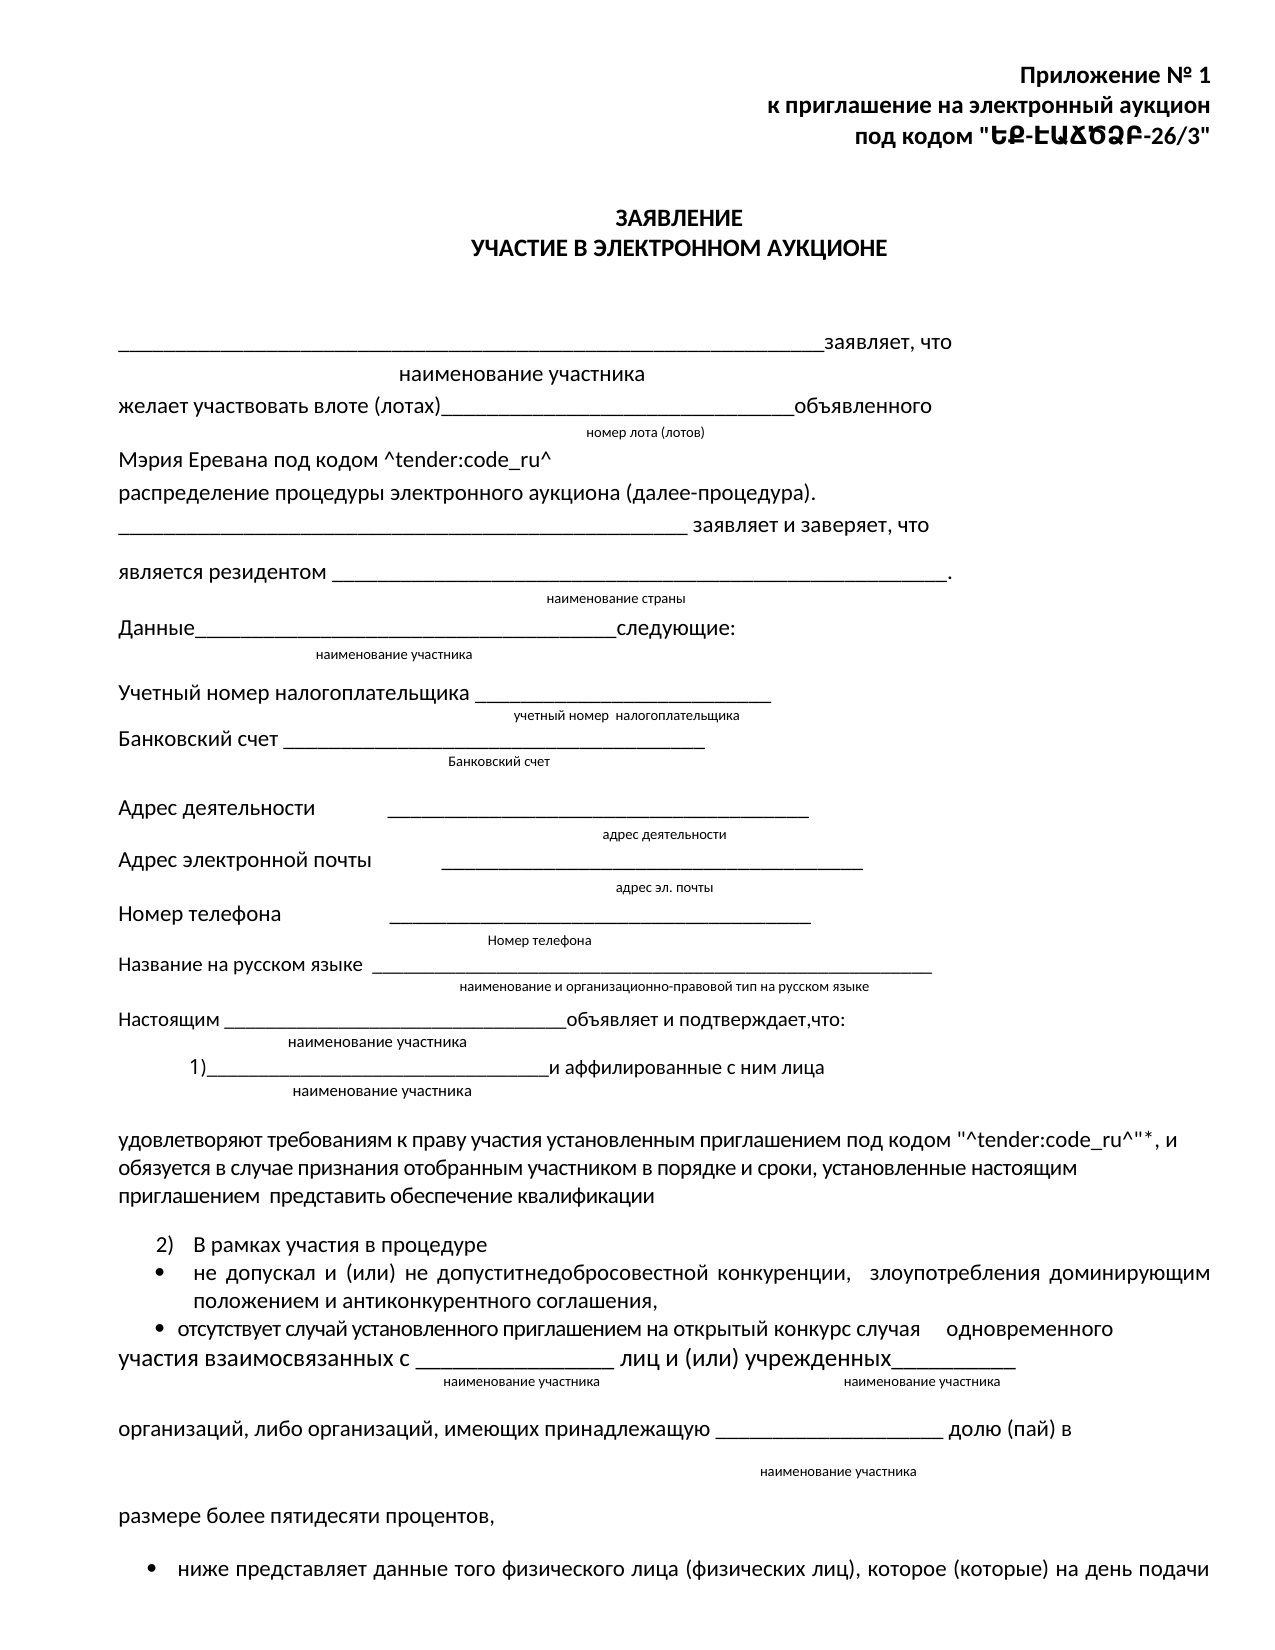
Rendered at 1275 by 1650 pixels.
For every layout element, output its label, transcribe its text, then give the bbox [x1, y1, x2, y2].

text наименование участника [118, 1462, 1211, 1480]
text наименование и организационно-правовой тип на русском языке [118, 977, 1211, 994]
text под кодом "ԵՔ-ԷԱՃԾՁԲ-26/3" [148, 120, 1211, 151]
text Банковский счет [118, 752, 1211, 770]
text Номер телефона [487, 931, 1211, 949]
text к приглашение на электронный аукцион [148, 89, 1211, 120]
text 1)_________________________________и аффилированные с ним лица [118, 1052, 1211, 1080]
text Название на русском языке ______________________________________________________ [118, 951, 1211, 977]
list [148, 1554, 1211, 1582]
text наименование участника [118, 1032, 1211, 1052]
text адрес эл. почты [118, 878, 1211, 896]
text наименование участника [118, 645, 1211, 663]
list отсутствует случай установленного приглашением на открытый конкурс случая одновременного [156, 1314, 1211, 1342]
text номер лота (лотов) [576, 423, 1211, 441]
text удовлетворяют требованиям к праву участия установленным приглашением под кодом "^tender:code_ru^"*, и обязуется в случае признания отобранным участником в порядке и сроки, установленные настоящим приглашением представить обеспечение квалификации [118, 1125, 1211, 1209]
text Данные_____________________________________следующие: [118, 613, 1211, 641]
text УЧАСТИЕ В ЭЛЕКТРОННОМ АУКЦИОНЕ [148, 232, 1211, 263]
text организаций, либо организаций, имеющих принадлежащую ____________________ долю (пай) в [118, 1414, 1211, 1442]
text наименование участника [118, 1080, 1211, 1101]
list В рамках участия в процедуре [156, 1230, 1211, 1258]
text Адрес электронной почты _____________________________________ [118, 846, 1211, 874]
text Настоящим _________________________________объявляет и подтверждает,что: [118, 1006, 1211, 1032]
text является резидентом ______________________________________________________. [118, 557, 1211, 585]
text ______________________________________________________________заявляет, что [118, 327, 1211, 355]
text распределение процедуры электронного аукциона (далее-процедура). [118, 478, 1211, 506]
text Учетный номер налогоплательщика __________________________ [118, 678, 1211, 706]
text Приложение № 1 [118, 59, 1211, 89]
text Банковский счет _____________________________________ [118, 724, 1211, 752]
text ЗАЯВЛЕНИЕ [148, 202, 1211, 232]
text Номер телефона _____________________________________ [118, 899, 1211, 927]
text адрес деятельности [118, 825, 1211, 843]
text участия взаимосвязанных с ________________ лиц и (или) учрежденных__________ [118, 1342, 1211, 1372]
text __________________________________________________ заявляет и заверяет, что [118, 510, 1211, 538]
text наименование участника наименование участника [443, 1372, 1211, 1390]
list не допускал и (или) не допуститнедобросовестной конкуренции, злоупотребления доминирующим положением и антиконкурентного соглашения, [156, 1258, 1211, 1314]
text желает участвовать влоте (лотах)_______________________________объявленного [118, 391, 1211, 419]
text размере более пятидесяти процентов, [118, 1501, 1211, 1529]
text наименование участника [399, 359, 1211, 387]
text Мэрия Еревана под кодом ^tender:code_ru^ [118, 445, 1211, 473]
text Адрес деятельности _____________________________________ [118, 793, 1211, 821]
text учетный номер налогоплательщика [118, 706, 1211, 724]
text наименование страны [546, 589, 1211, 607]
